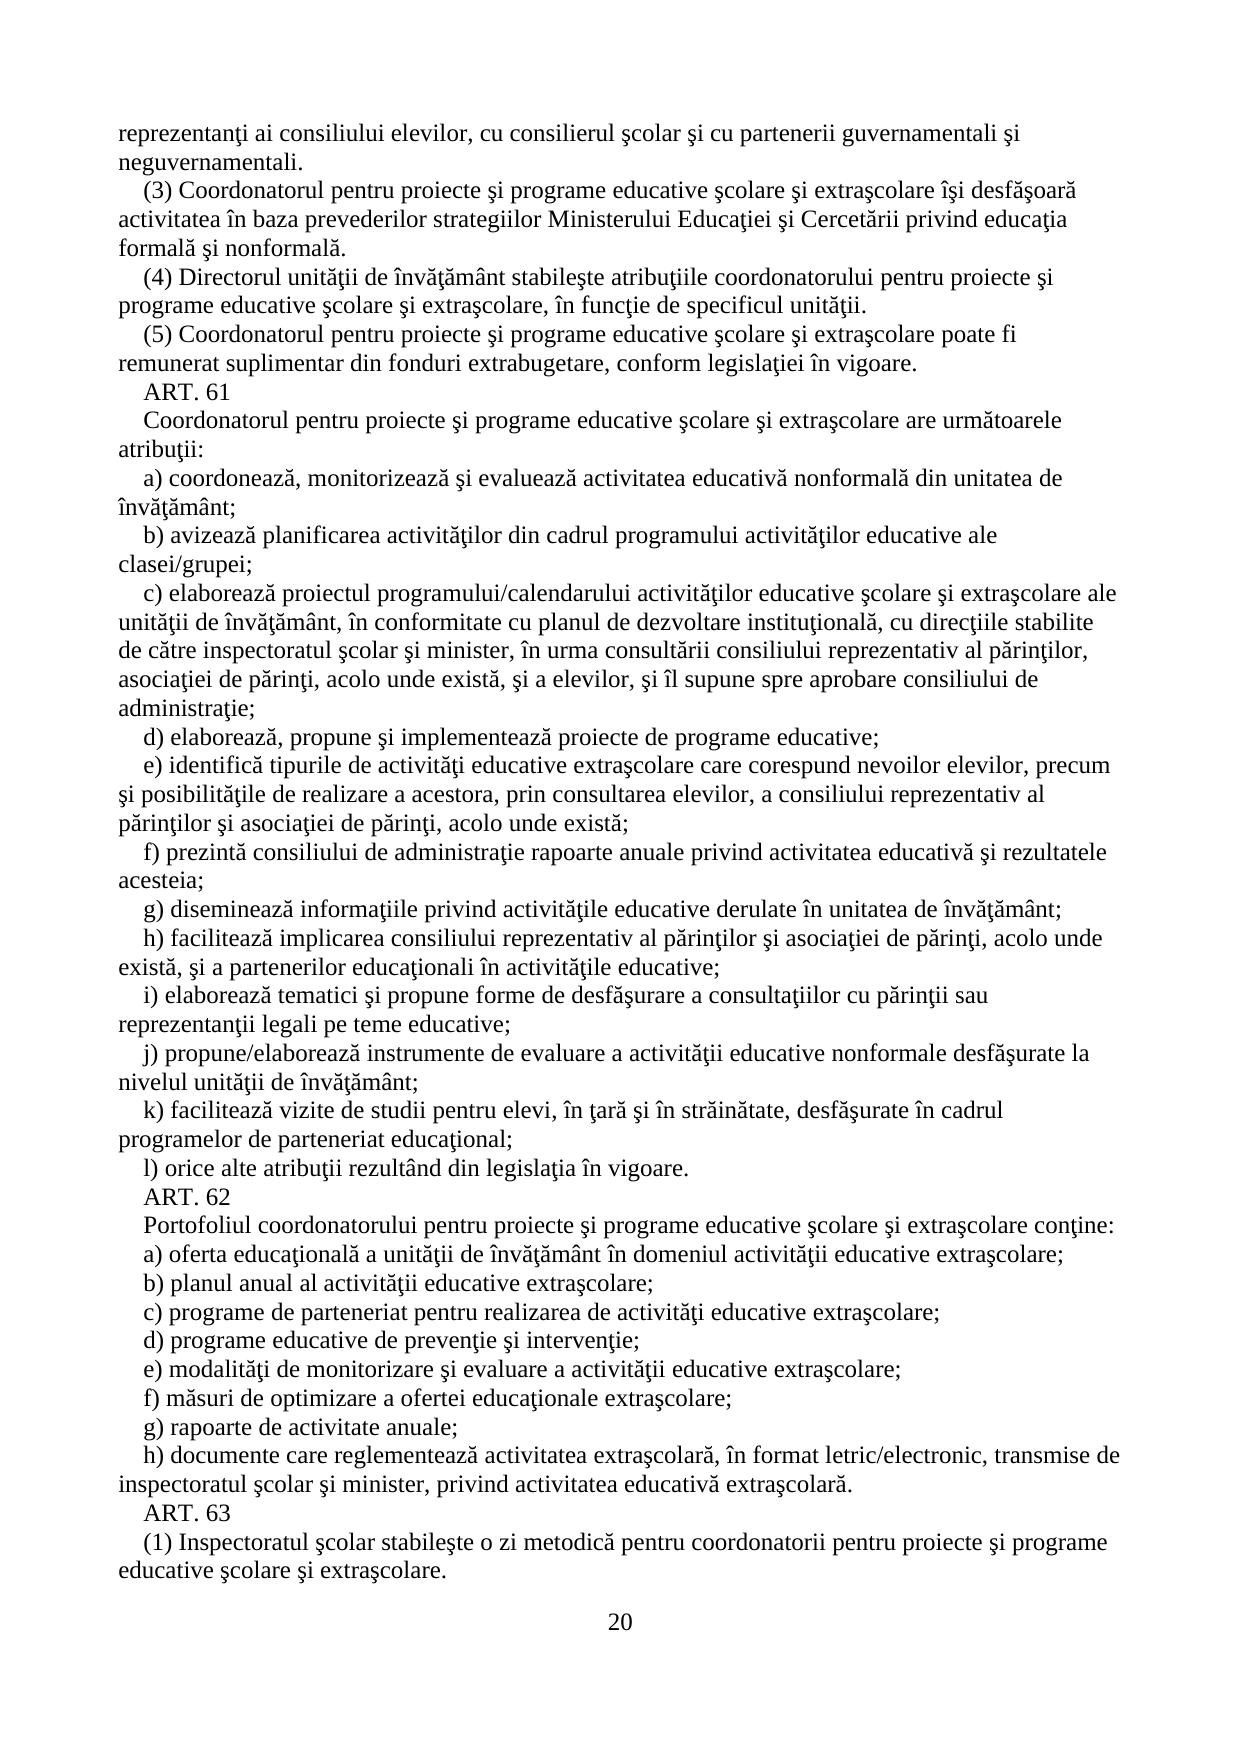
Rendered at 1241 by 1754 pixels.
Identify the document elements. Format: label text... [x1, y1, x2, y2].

text f) prezintă consiliului de administraţie rapoarte anuale privind activitatea educativă şi rezultatele acesteia; [118, 837, 1122, 894]
text (4) Directorul unităţii de învăţământ stabileşte atribuţiile coordonatorului pentru proiecte şi programe educative şcolare şi extraşcolare, în funcţie de specificul unităţii. [118, 262, 1122, 319]
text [118, 118, 1122, 176]
text Coordonatorul pentru proiecte şi programe educative şcolare şi extraşcolare are următoarele atribuţii: [118, 406, 1122, 463]
text b) avizează planificarea activităţilor din cadrul programului activităţilor educative ale clasei/grupei; [118, 521, 1122, 578]
text i) elaborează tematici şi propune forme de desfăşurare a consultaţiilor cu părinţii sau reprezentanţii legali pe teme educative; [118, 981, 1122, 1038]
text l) orice alte atribuţii rezultând din legislaţia în vigoare. [118, 1153, 1122, 1182]
text e) identifică tipurile de activităţi educative extraşcolare care corespund nevoilor elevilor, precum şi posibilităţile de realizare a acestora, prin consultarea elevilor, a consiliului reprezentativ al părinţilor şi asociaţiei de părinţi, acolo unde există; [118, 751, 1122, 837]
text a) coordonează, monitorizează şi evaluează activitatea educativă nonformală din unitatea de învăţământ; [118, 463, 1122, 521]
text f) măsuri de optimizare a ofertei educaţionale extraşcolare; [118, 1383, 1122, 1412]
text h) facilitează implicarea consiliului reprezentativ al părinţilor şi asociaţiei de părinţi, acolo unde există, şi a partenerilor educaţionali în activităţile educative; [118, 923, 1122, 981]
text ART. 62 [118, 1182, 1122, 1211]
text g) rapoarte de activitate anuale; [118, 1412, 1122, 1441]
text a) oferta educaţională a unităţii de învăţământ în domeniul activităţii educative extraşcolare; [118, 1239, 1122, 1268]
text ART. 61 [118, 377, 1122, 406]
text g) diseminează informaţiile privind activităţile educative derulate în unitatea de învăţământ; [118, 894, 1122, 923]
text c) elaborează proiectul programului/calendarului activităţilor educative şcolare şi extraşcolare ale unităţii de învăţământ, în conformitate cu planul de dezvoltare instituţională, cu direcţiile stabilite de către inspectoratul şcolar şi minister, în urma consultării consiliului reprezentativ al părinţilor, asociaţiei de părinţi, acolo unde există, şi a elevilor, şi îl supune spre aprobare consiliului de administraţie; [118, 578, 1122, 722]
text j) propune/elaborează instrumente de evaluare a activităţii educative nonformale desfăşurate la nivelul unităţii de învăţământ; [118, 1038, 1122, 1096]
text d) elaborează, propune şi implementează proiecte de programe educative; [118, 722, 1122, 751]
text ART. 63 [118, 1498, 1122, 1527]
text d) programe educative de prevenţie şi intervenţie; [118, 1326, 1122, 1354]
text (5) Coordonatorul pentru proiecte şi programe educative şcolare şi extraşcolare poate fi remunerat suplimentar din fonduri extrabugetare, conform legislaţiei în vigoare. [118, 319, 1122, 377]
text b) planul anual al activităţii educative extraşcolare; [118, 1268, 1122, 1297]
text (1) Inspectoratul şcolar stabileşte o zi metodică pentru coordonatorii pentru proiecte şi programe educative şcolare şi extraşcolare. [118, 1527, 1122, 1584]
text k) facilitează vizite de studii pentru elevi, în ţară şi în străinătate, desfăşurate în cadrul programelor de parteneriat educaţional; [118, 1096, 1122, 1153]
text (3) Coordonatorul pentru proiecte şi programe educative şcolare şi extraşcolare îşi desfăşoară activitatea în baza prevederilor strategiilor Ministerului Educaţiei şi Cercetării privind educaţia formală şi nonformală. [118, 176, 1122, 262]
text e) modalităţi de monitorizare şi evaluare a activităţii educative extraşcolare; [118, 1354, 1122, 1383]
text c) programe de parteneriat pentru realizarea de activităţi educative extraşcolare; [118, 1297, 1122, 1326]
text h) documente care reglementează activitatea extraşcolară, în format letric/electronic, transmise de inspectoratul şcolar şi minister, privind activitatea educativă extraşcolară. [118, 1441, 1122, 1498]
text Portofoliul coordonatorului pentru proiecte şi programe educative şcolare şi extraşcolare conţine: [118, 1211, 1122, 1239]
